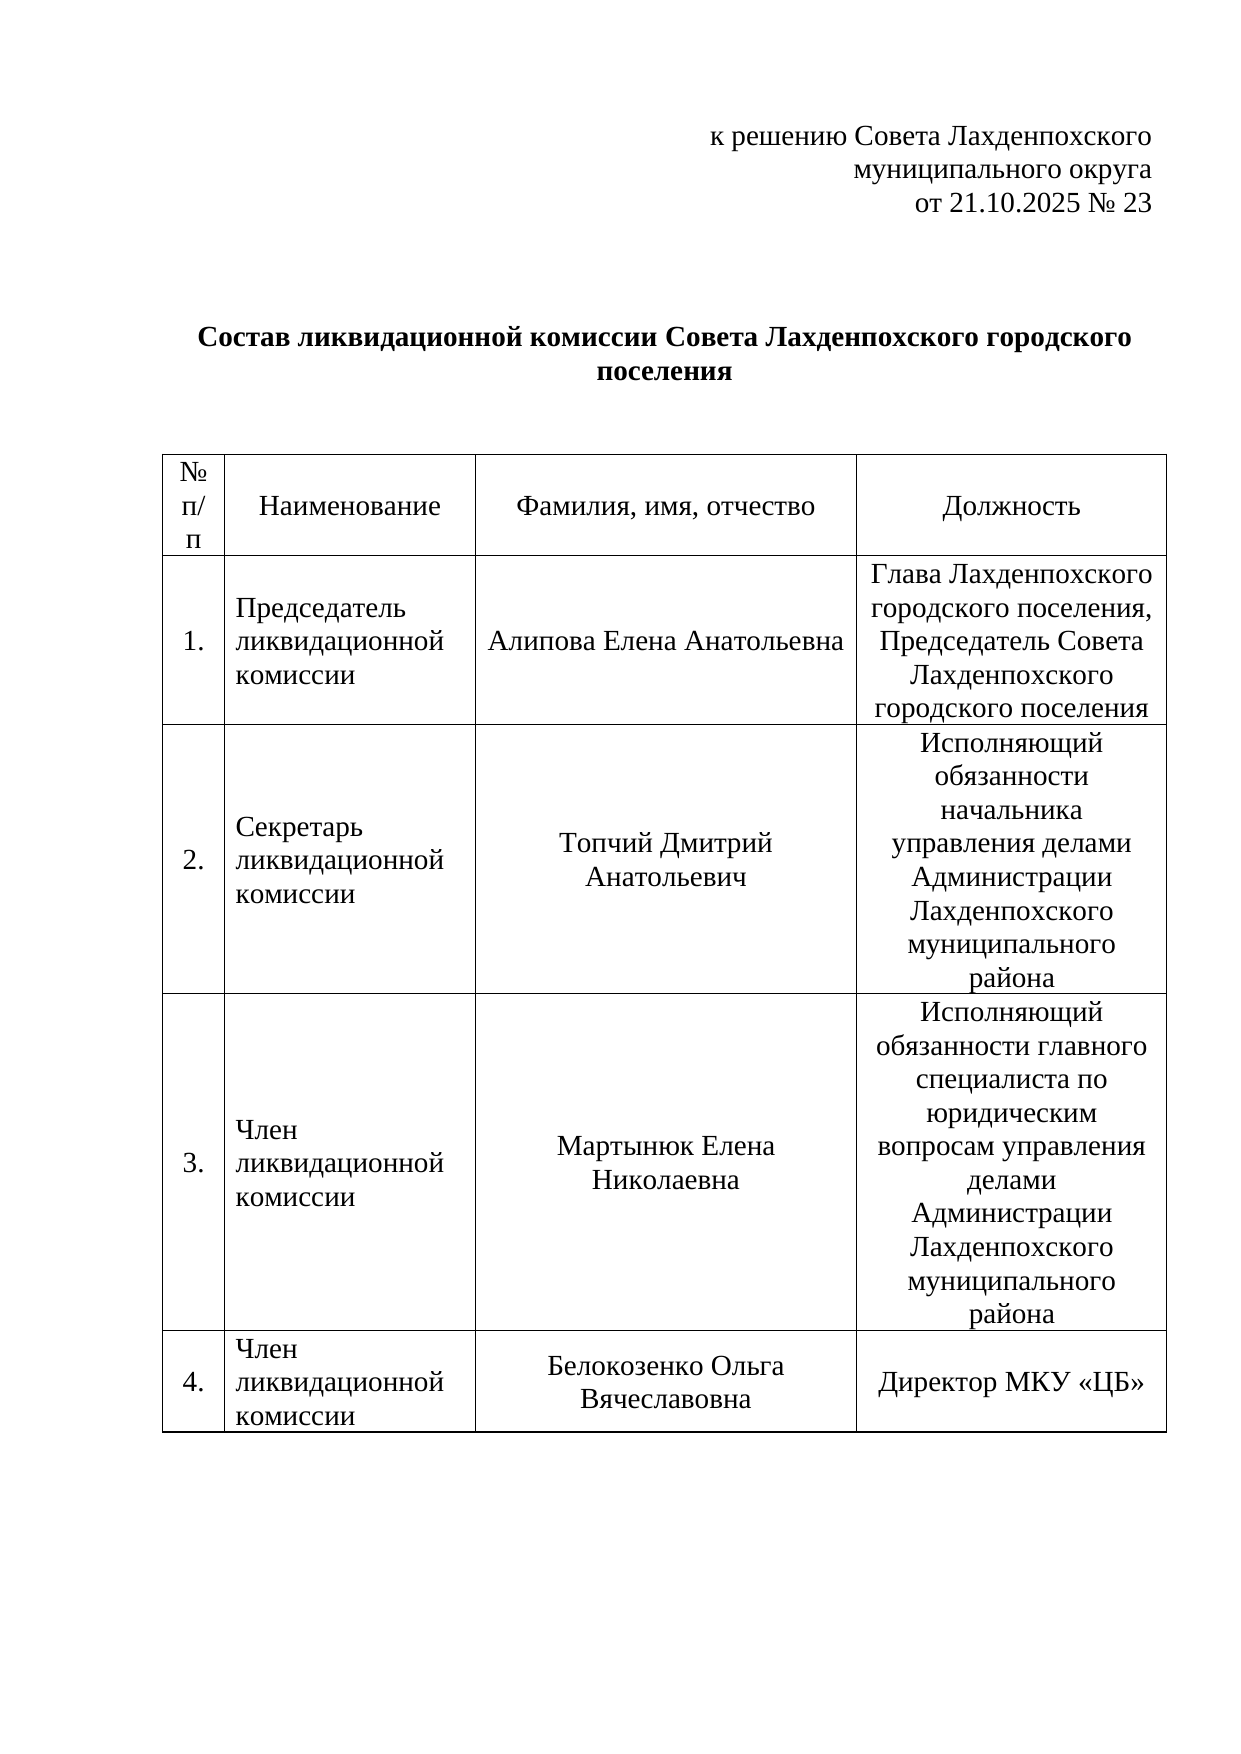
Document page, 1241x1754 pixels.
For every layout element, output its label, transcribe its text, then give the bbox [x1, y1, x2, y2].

table_cell Председатель ликвидационной комиссии [225, 556, 475, 724]
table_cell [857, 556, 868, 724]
table_cell 4. [163, 1331, 224, 1431]
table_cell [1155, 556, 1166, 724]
table_cell Алипова Елена Анатольевна [476, 556, 856, 724]
table_header Наименование [225, 455, 475, 555]
text к решению Совета Лахденпохского [177, 118, 1152, 152]
text Состав ликвидационной комиссии Совета Лахденпохского городского поселения [177, 319, 1152, 386]
table_cell Секретарь ликвидационной комиссии [225, 725, 475, 993]
table_cell Топчий Дмитрий Анатольевич [476, 725, 856, 993]
table_cell 2. [163, 725, 224, 993]
table_cell Мартынюк Елена Николаевна [476, 994, 856, 1330]
text муниципального округа [177, 152, 1152, 185]
table_cell Директор МКУ «ЦБ» [857, 1331, 1166, 1431]
table_cell 1. [163, 556, 224, 724]
table_cell Белокозенко Ольга Вячеславовна [476, 1331, 856, 1431]
table_header Должность [857, 455, 1166, 555]
table_cell Член ликвидационной комиссии [225, 1331, 475, 1431]
table_cell 3. [163, 994, 224, 1330]
text от 21.10.2025 № 23 [177, 185, 1152, 219]
table_header № п/п [163, 455, 224, 555]
table_cell Член ликвидационной комиссии [225, 994, 475, 1330]
table_header Фамилия, имя, отчество [476, 455, 856, 555]
